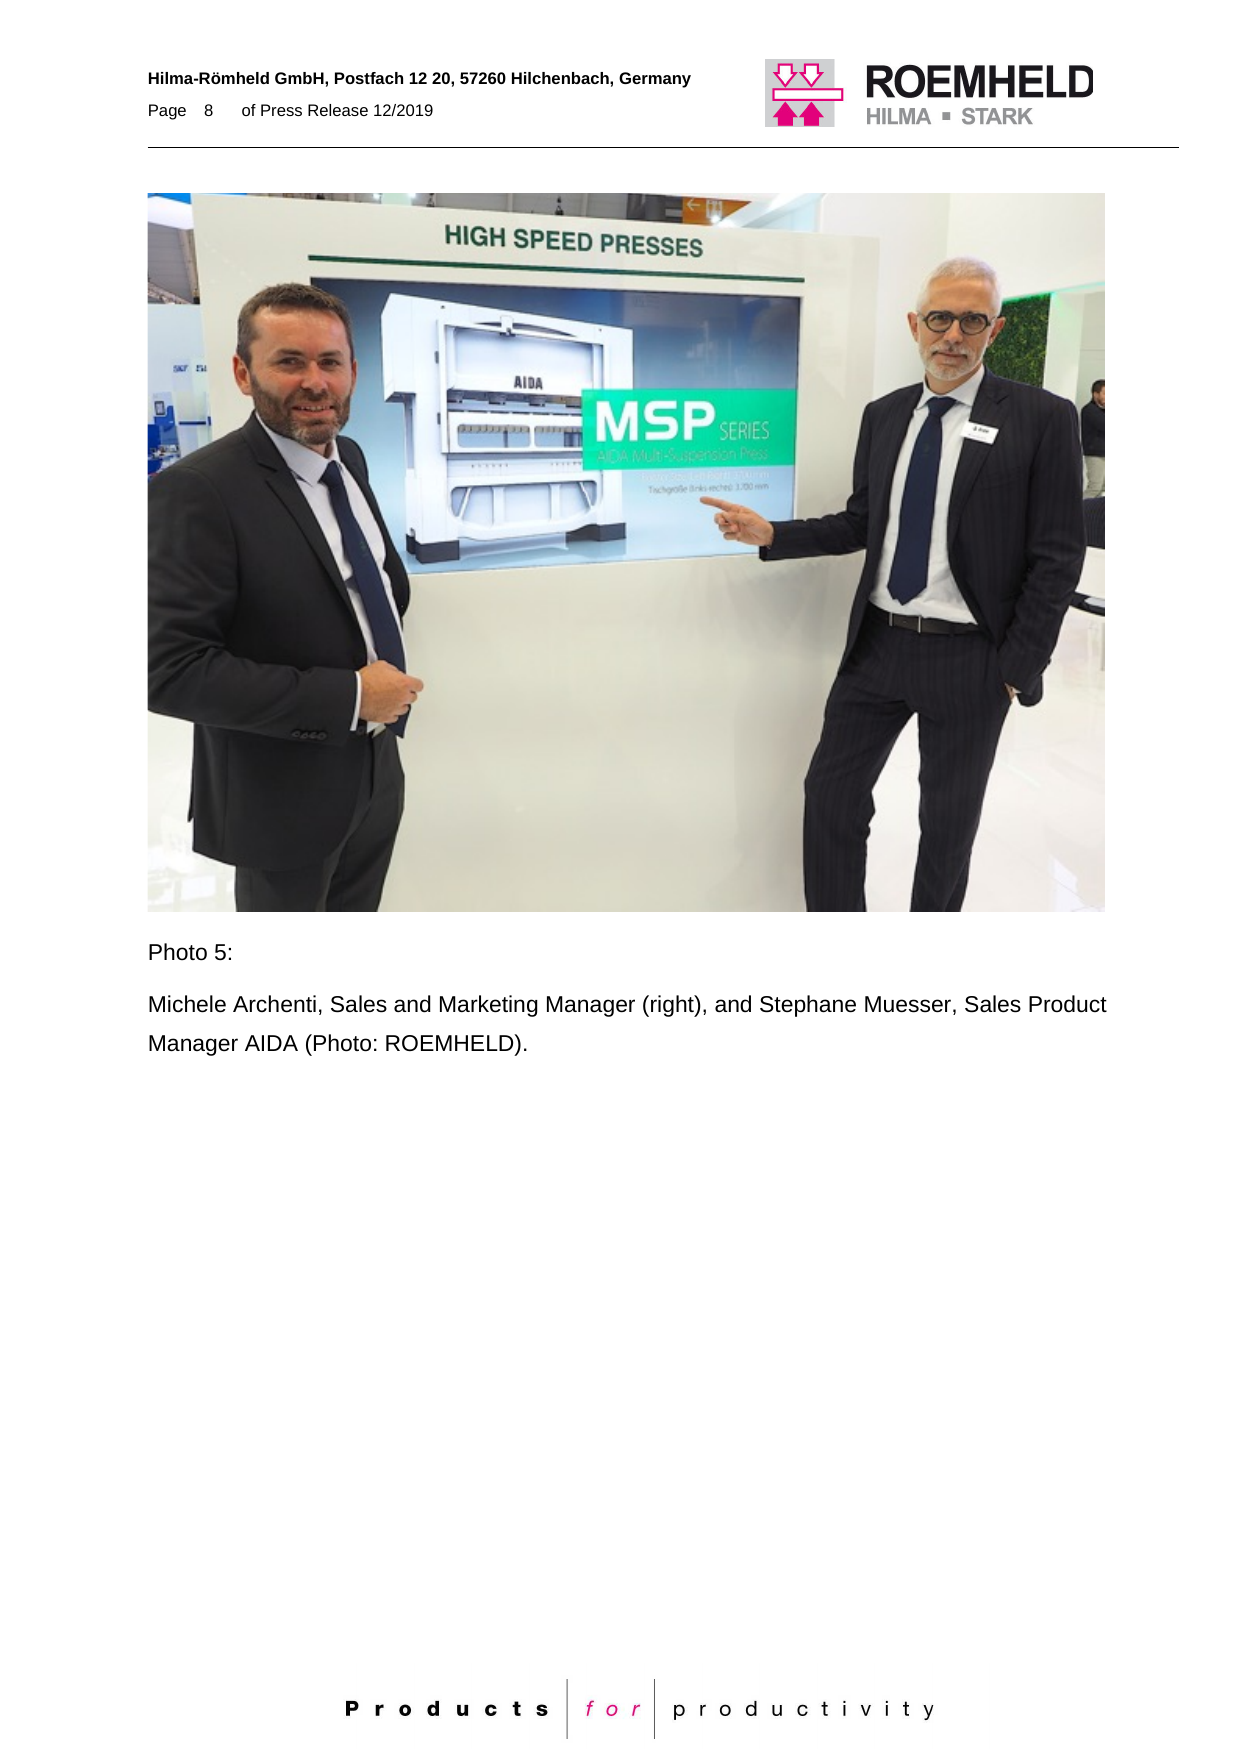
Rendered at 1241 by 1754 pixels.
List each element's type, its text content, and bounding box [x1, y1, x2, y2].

text Photo 5: [148, 939, 1162, 965]
picture [763, 59, 1093, 126]
text Michele Archenti, Sales and Marketing Manager (right), and Stephane Muesser, Sales Product Manager AIDA (Photo: ROEMHELD). [148, 991, 1162, 1056]
picture [147, 193, 1105, 912]
picture [299, 1663, 990, 1749]
